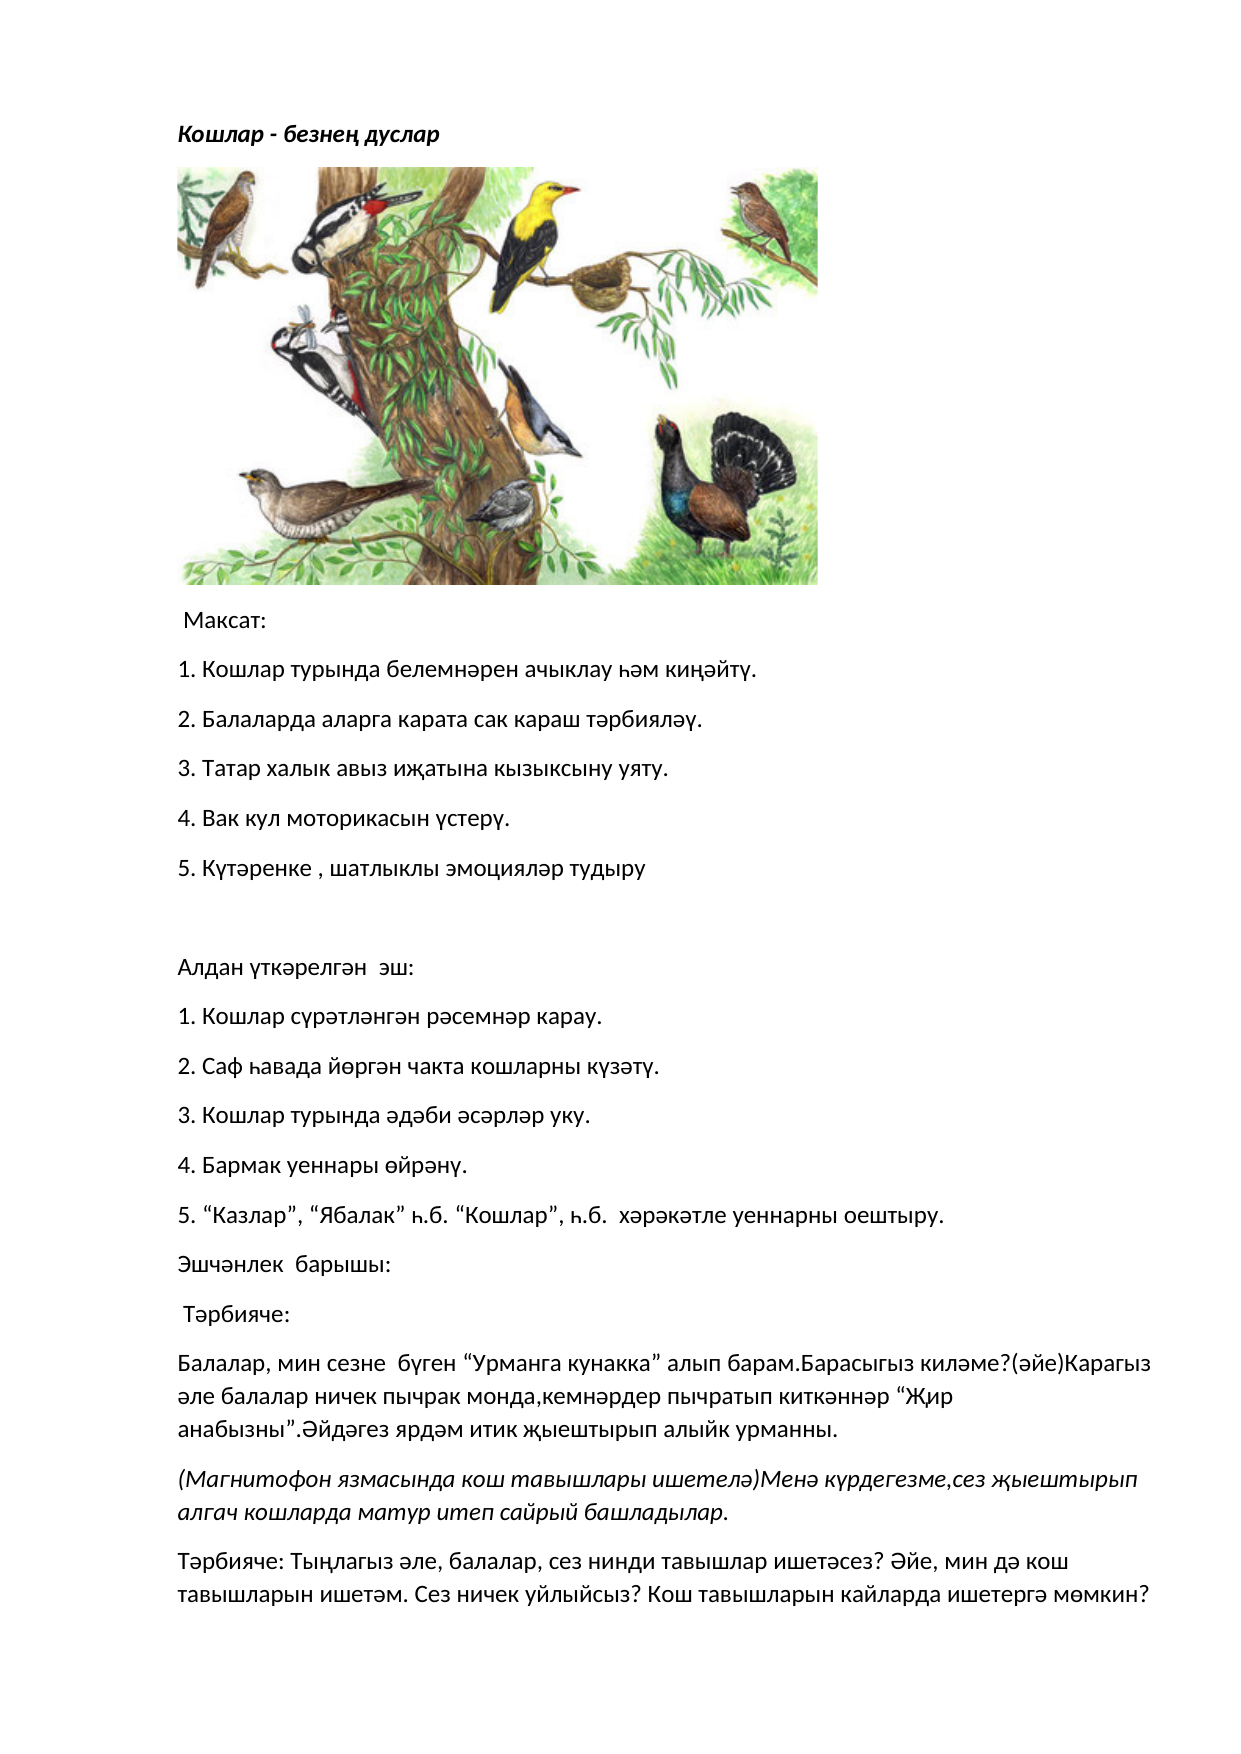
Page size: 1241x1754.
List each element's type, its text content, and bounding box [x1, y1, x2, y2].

text 3. Кошлар турында әдәби әсәрләр уку. [177, 1099, 1152, 1130]
text Максат: [177, 604, 1152, 634]
text Тәрбияче: [177, 1298, 1152, 1328]
text Алдан үткәрелгән эш: [177, 951, 1152, 981]
text 4. Бармак уеннары өйрәнү. [177, 1149, 1152, 1180]
text Эшчәнлек барышы: [177, 1248, 1152, 1279]
picture [177, 167, 818, 585]
text (Магнитофон язмасында кош тавышлары ишетелә)Менә күрдегезме,сез җыештырып алгач кошларда матур итеп сайрый башладылар. [177, 1463, 1152, 1526]
text 1. Кошлар сүрәтләнгән рәсемнәр карау. [177, 1000, 1152, 1031]
text 4. Вак кул моторикасын үстерү. [177, 802, 1152, 833]
text 2. Саф һавада йөргән чакта кошларны күзәтү. [177, 1050, 1152, 1081]
text Балалар, мин сезне бүген “Урманга кунакка” алып барам.Барасыгыз киләме?(әйе)Карагыз әле балалар ничек пычрак монда,кемнәрдер пычратып киткәннәр “Җир анабызны”.Әйдәгез ярдәм итик җыештырып алыйк урманны. [177, 1347, 1152, 1444]
text 2. Балаларда аларга карата сак караш тәрбияләү. [177, 703, 1152, 733]
text 5. Күтәренке , шатлыклы эмоцияләр тудыру [177, 852, 1152, 882]
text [177, 1545, 1152, 1609]
text 1. Кошлар турында белемнәрен ачыклау һәм киңәйтү. [177, 653, 1152, 684]
text 5. “Казлар”, “Ябалак” һ.б. “Кошлар”, һ.б. хәрәкәтле уеннарны оештыру. [177, 1199, 1152, 1229]
text 3. Татар халык авыз иҗатына кызыксыну уяту. [177, 752, 1152, 783]
text Кошлар - безнең дуслар [177, 118, 1152, 149]
